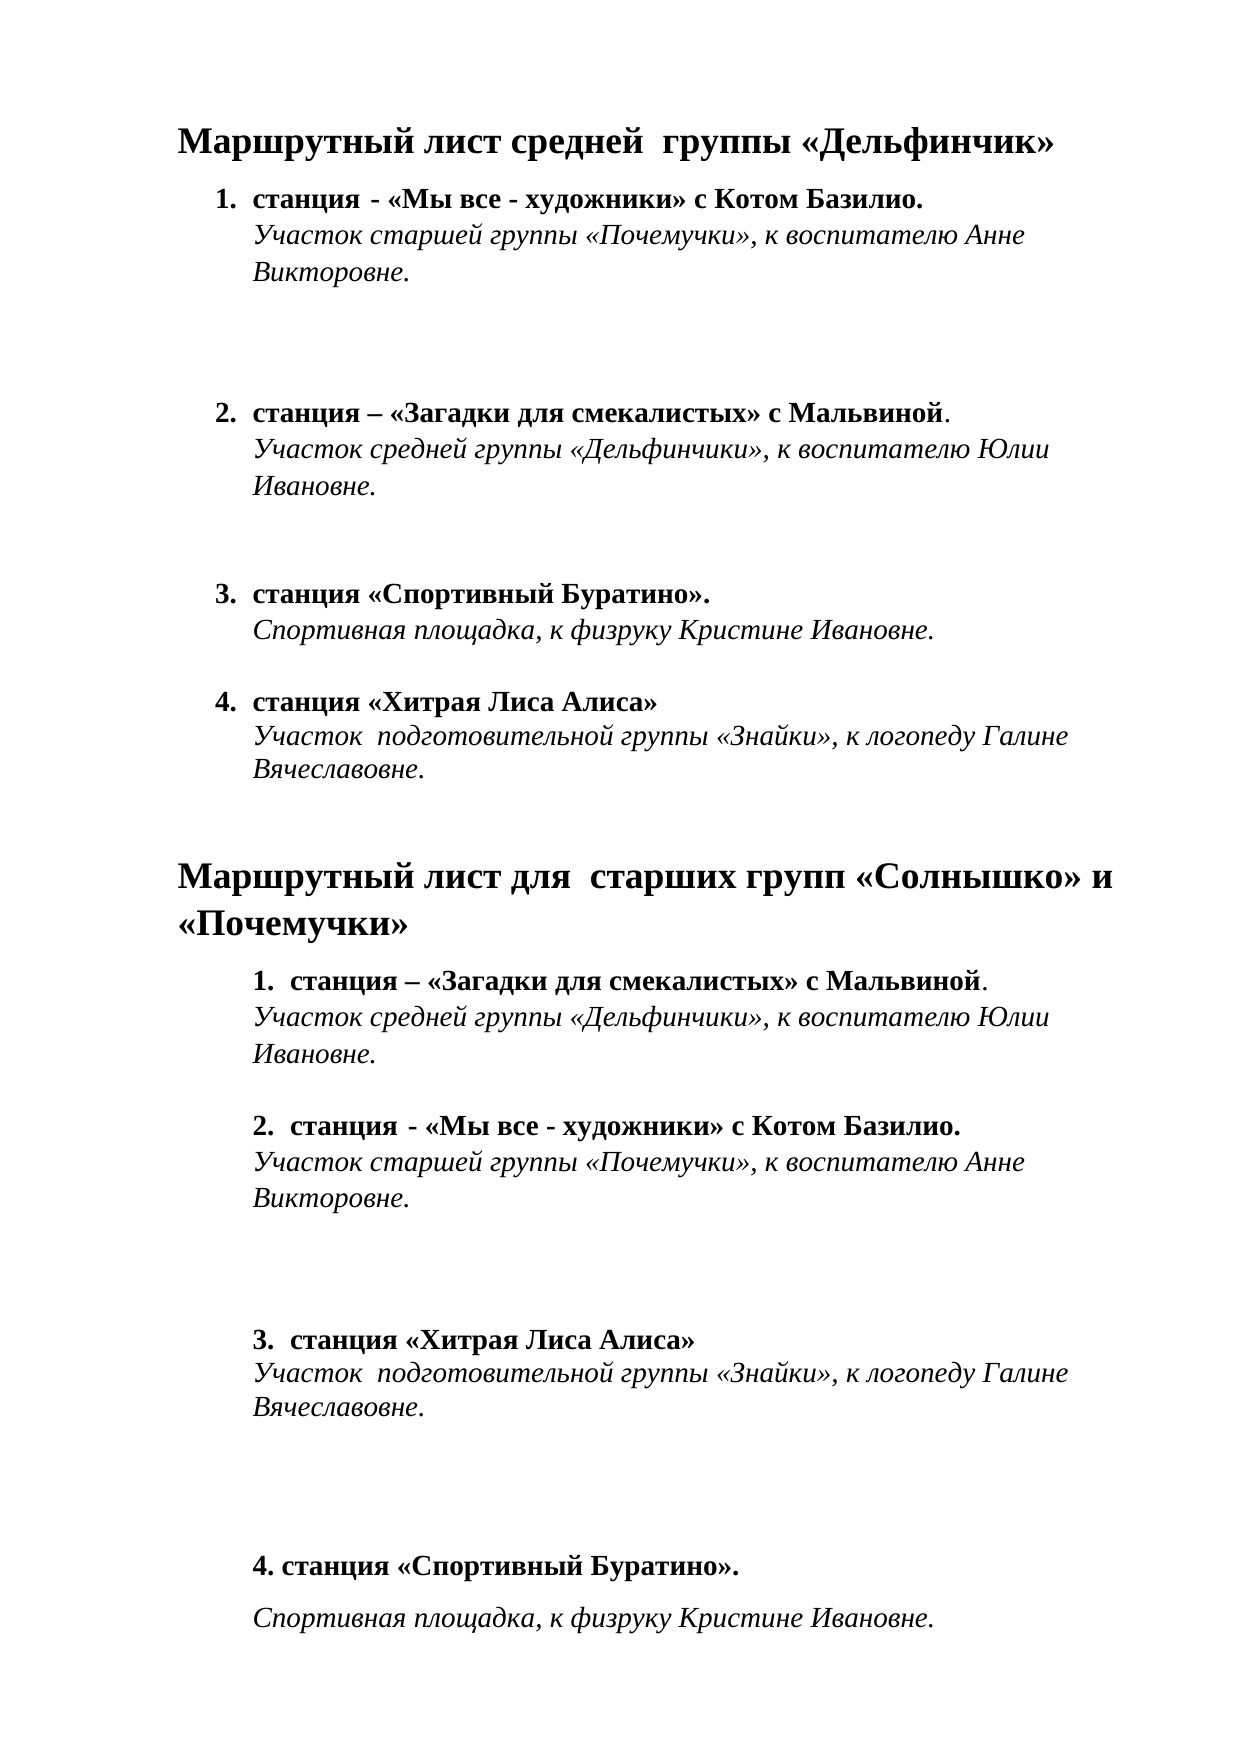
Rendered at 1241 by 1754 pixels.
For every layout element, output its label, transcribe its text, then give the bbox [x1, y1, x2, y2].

list Участок средней группы «Дельфинчики», к воспитателю Юлии Ивановне. [252, 999, 1152, 1069]
text Маршрутный лист для старших групп «Солнышко» и «Почемучки» [177, 854, 1152, 943]
list станция «Спортивный Буратино». [215, 576, 1152, 610]
text 4. станция «Спортивный Буратино». [252, 1548, 1152, 1581]
list станция «Хитрая Лиса Алиса» [215, 684, 1152, 718]
text Маршрутный лист средней группы «Дельфинчик» [177, 118, 1152, 161]
list Участок подготовительной группы «Знайки», к логопеду Галине Вячеславовне. [252, 718, 1152, 785]
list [252, 1601, 1152, 1634]
list станция «Хитрая Лиса Алиса» [252, 1322, 1152, 1356]
list Участок подготовительной группы «Знайки», к логопеду Галине Вячеславовне. [252, 1356, 1152, 1423]
list Участок средней группы «Дельфинчики», к воспитателю Юлии Ивановне. [252, 432, 1152, 501]
list Участок старшей группы «Почемучки», к воспитателю Анне Викторовне. [252, 217, 1152, 287]
list станция – «Загадки для смекалистых» с Мальвиной. [252, 963, 1152, 997]
list Спортивная площадка, к физруку Кристине Ивановне. [252, 612, 1152, 646]
list станция – «Загадки для смекалистых» с Мальвиной. [215, 395, 1152, 429]
list станция - «Мы все - художники» с Котом Базилио. [215, 181, 1152, 215]
list Участок старшей группы «Почемучки», к воспитателю Анне Викторовне. [252, 1144, 1152, 1214]
list станция - «Мы все - художники» с Котом Базилио. [252, 1108, 1152, 1142]
